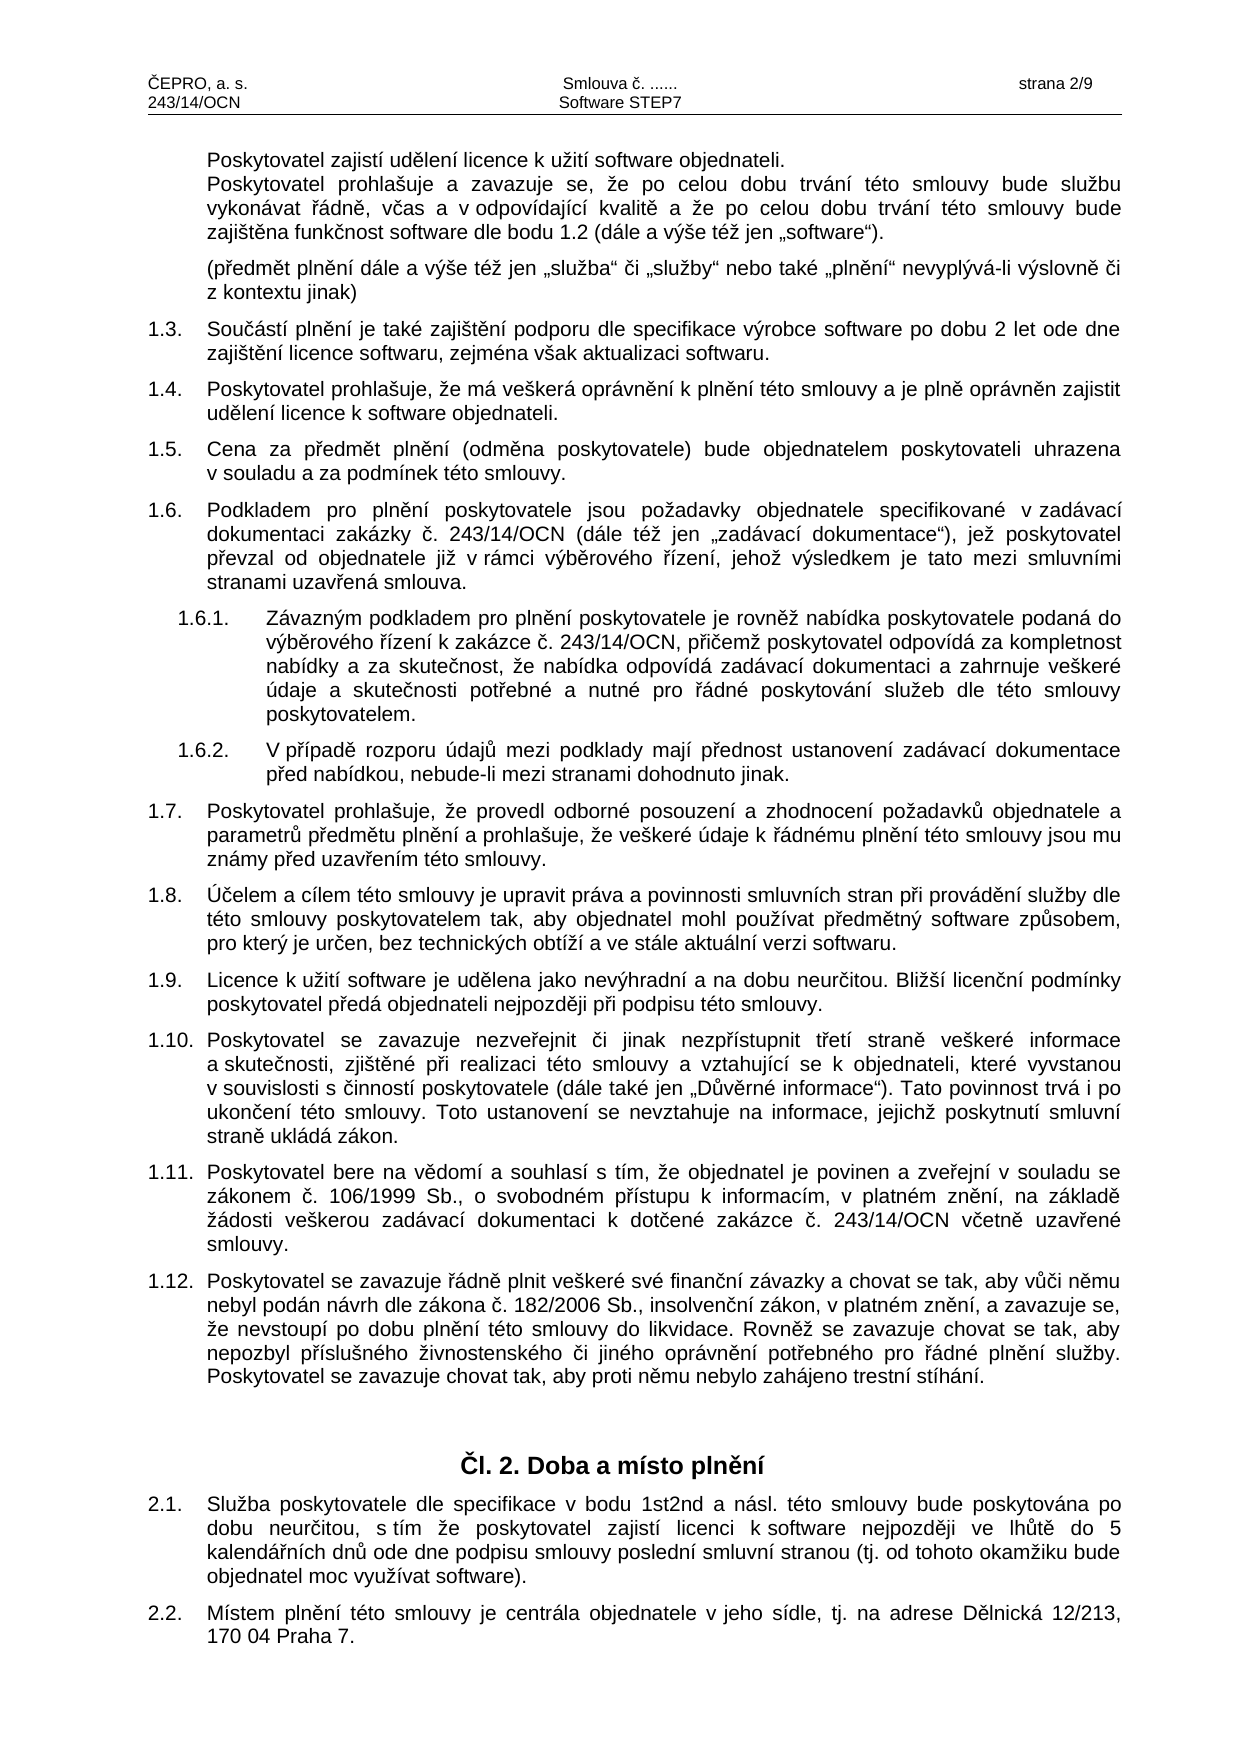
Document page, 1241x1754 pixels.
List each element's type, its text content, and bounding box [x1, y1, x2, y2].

text Cena za předmět plnění (odměna poskytovatele) bude objednatelem poskytovateli uhrazena v souladu a za podmínek této smlouvy. [148, 437, 1122, 485]
text Poskytovatel se zavazuje nezveřejnit či jinak nezpřístupnit třetí straně veškeré informace a skutečnosti, zjištěné při realizaci této smlouvy a vztahující se k objednateli, které vyvstanou v souvislosti s činností poskytovatele (dále také jen „Důvěrné informace“). Tato povinnost trvá i po ukončení této smlouvy. Toto ustanovení se nevztahuje na informace, jejichž poskytnutí smluvní straně ukládá zákon. [148, 1028, 1122, 1148]
text Poskytovatel bere na vědomí a souhlasí s tím, že objednatel je povinen a zveřejní v souladu se zákonem č. 106/1999 Sb., o svobodném přístupu k informacím, v platném znění, na základě žádosti veškerou zadávací dokumentaci k dotčené zakázce č. 243/14/OCN včetně uzavřené smlouvy. [148, 1160, 1122, 1256]
text Součástí plnění je také zajištění podporu dle specifikace výrobce software po dobu 2 let ode dne zajištění licence softwaru, zejména však aktualizaci softwaru. [148, 316, 1122, 364]
text Poskytovatel prohlašuje a zavazuje se, že po celou dobu trvání této smlouvy bude službu vykonávat řádně, včas a v odpovídající kvalitě a že po celou dobu trvání této smlouvy bude zajištěna funkčnost software dle bodu 1.2 (dále a výše též jen „software“). [207, 172, 1122, 243]
text Poskytovatel prohlašuje, že má veškerá oprávnění k plnění této smlouvy a je plně oprávněn zajistit udělení licence k software objednateli. [148, 377, 1122, 425]
text Poskytovatel prohlašuje, že provedl odborné posouzení a zhodnocení požadavků objednatele a parametrů předmětu plnění a prohlašuje, že veškeré údaje k řádnému plnění této smlouvy jsou mu známy před uzavřením této smlouvy. [148, 799, 1122, 871]
text Závazným podkladem pro plnění poskytovatele je rovněž nabídka poskytovatele podaná do výběrového řízení k zakázce č. 243/14/OCN, přičemž poskytovatel odpovídá za kompletnost nabídky a za skutečnost, že nabídka odpovídá zadávací dokumentaci a zahrnuje veškeré údaje a skutečnosti potřebné a nutné pro řádné poskytování služeb dle této smlouvy poskytovatelem. [177, 606, 1122, 726]
text Podkladem pro plnění poskytovatele jsou požadavky objednatele specifikované v zadávací dokumentaci zakázky č. 243/14/OCN (dále též jen „zadávací dokumentace“), jež poskytovatel převzal od objednatele již v rámci výběrového řízení, jehož výsledkem je tato mezi smluvními stranami uzavřená smlouva. [148, 498, 1122, 593]
text Poskytovatel se zavazuje řádně plnit veškeré své finanční závazky a chovat se tak, aby vůči němu nebyl podán návrh dle zákona č. 182/2006 Sb., insolvenční zákon, v platném znění, a zavazuje se, že nevstoupí po dobu plnění této smlouvy do likvidace. Rovněž se zavazuje chovat se tak, aby nepozbyl příslušného živnostenského či jiného oprávnění potřebného pro řádné plnění služby. Poskytovatel se zavazuje chovat tak, aby proti němu nebylo zahájeno trestní stíhání. [148, 1268, 1122, 1388]
text Služba poskytovatele dle specifikace v bodu 1.2 a násl. této smlouvy bude poskytována po dobu neurčitou, s tím že poskytovatel zajistí licenci k software nejpozději ve lhůtě do 5 kalendářních dnů ode dne podpisu smlouvy poslední smluvní stranou (tj. od tohoto okamžiku bude objednatel moc využívat software). [148, 1492, 1122, 1588]
text Doba a místo plnění [102, 1451, 1122, 1479]
text Místem plnění této smlouvy je centrála objednatele v jeho sídle, tj. na adrese Dělnická 12/213, 170 04 Praha 7. [148, 1600, 1122, 1648]
text Licence k užití software je udělena jako nevýhradní a na dobu neurčitou. Bližší licenční podmínky poskytovatel předá objednateli nejpozději při podpisu této smlouvy. [148, 967, 1122, 1015]
text (předmět plnění dále a výše též jen „služba“ či „služby“ nebo také „plnění“ nevyplývá-li výslovně či z kontextu jinak) [207, 256, 1122, 304]
text Poskytovatel zajistí udělení licence k užití software objednateli. [207, 148, 1122, 172]
text Účelem a cílem této smlouvy je upravit práva a povinnosti smluvních stran při provádění služby dle této smlouvy poskytovatelem tak, aby objednatel mohl používat předmětný software způsobem, pro který je určen, bez technických obtíží a ve stále aktuální verzi softwaru. [148, 883, 1122, 955]
text V případě rozporu údajů mezi podklady mají přednost ustanovení zadávací dokumentace před nabídkou, nebude-li mezi stranami dohodnuto jinak. [177, 738, 1122, 786]
